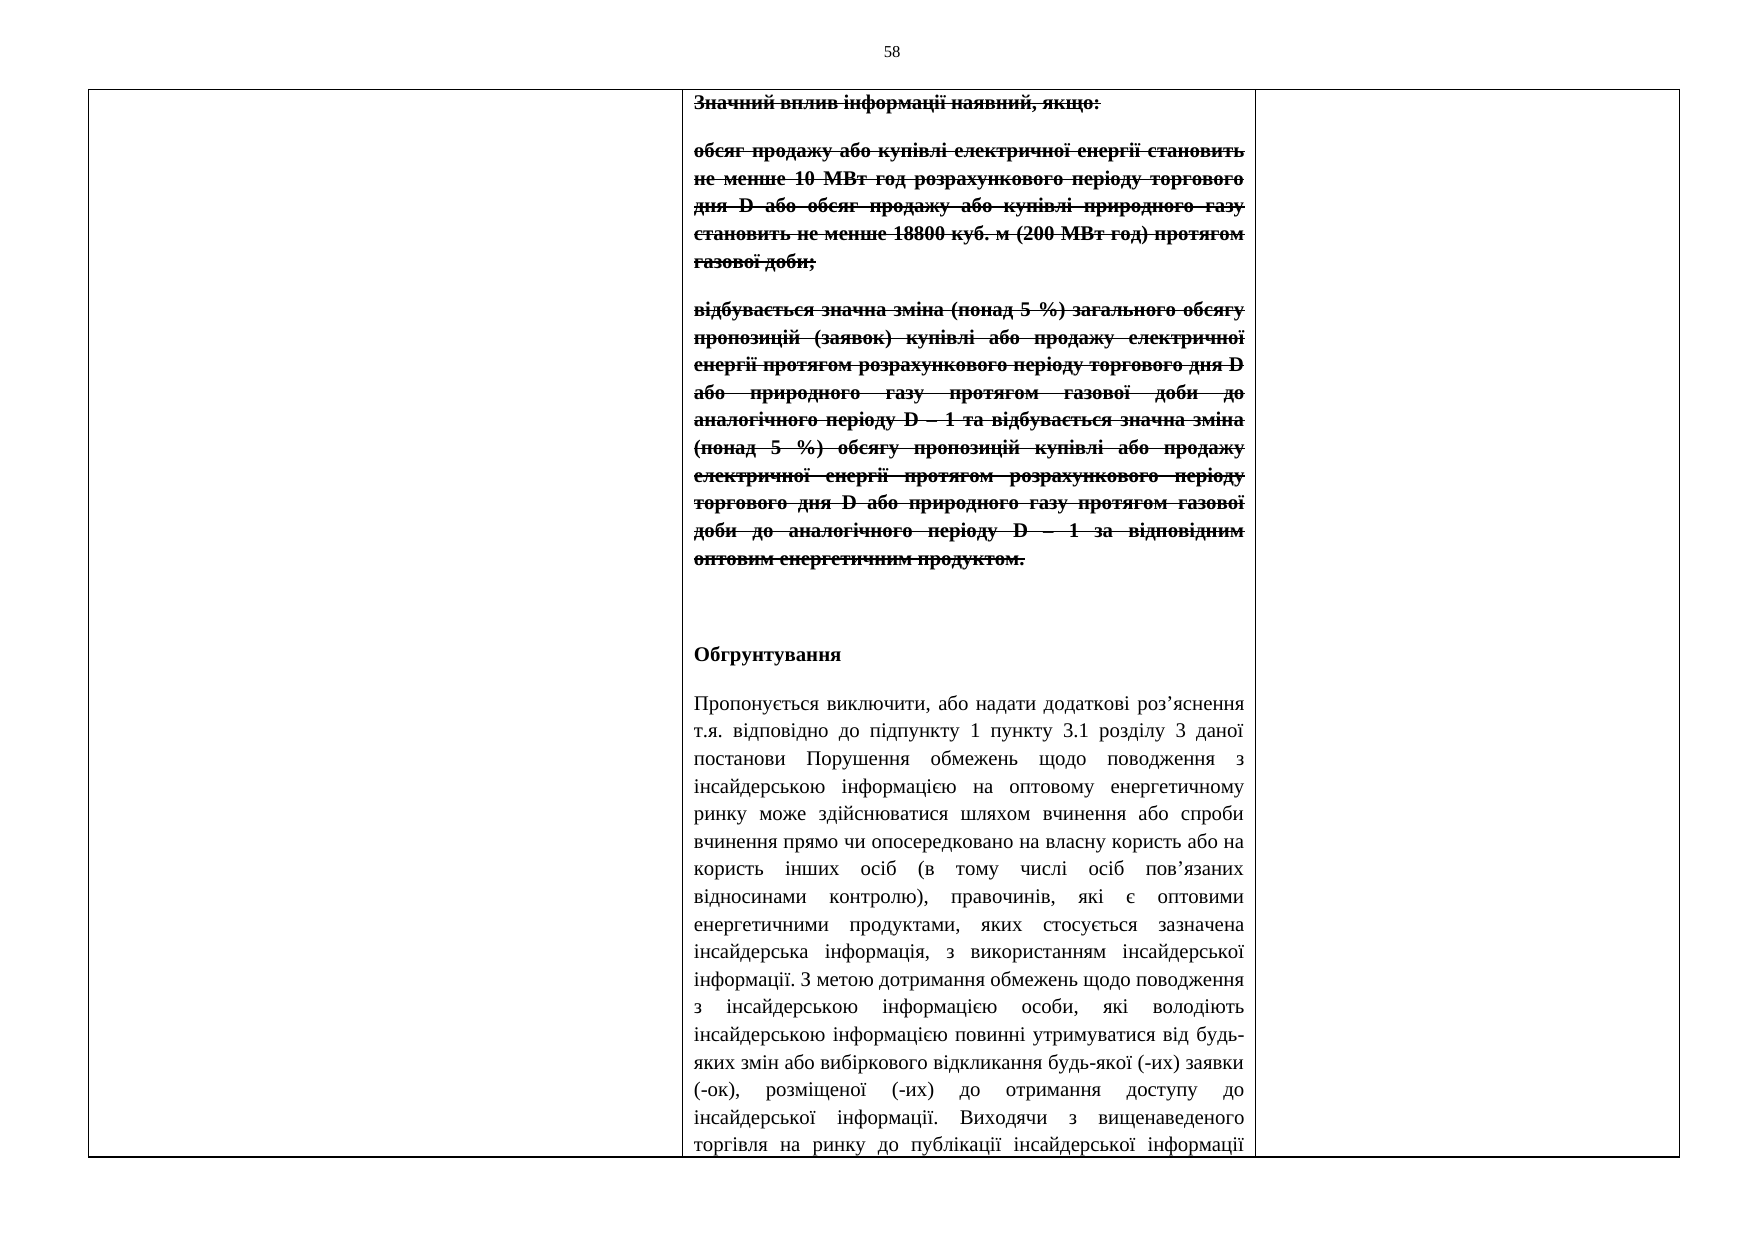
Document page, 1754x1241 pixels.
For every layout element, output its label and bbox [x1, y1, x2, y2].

table_cell [1256, 90, 1679, 1156]
table_cell [89, 90, 682, 1156]
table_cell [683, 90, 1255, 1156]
